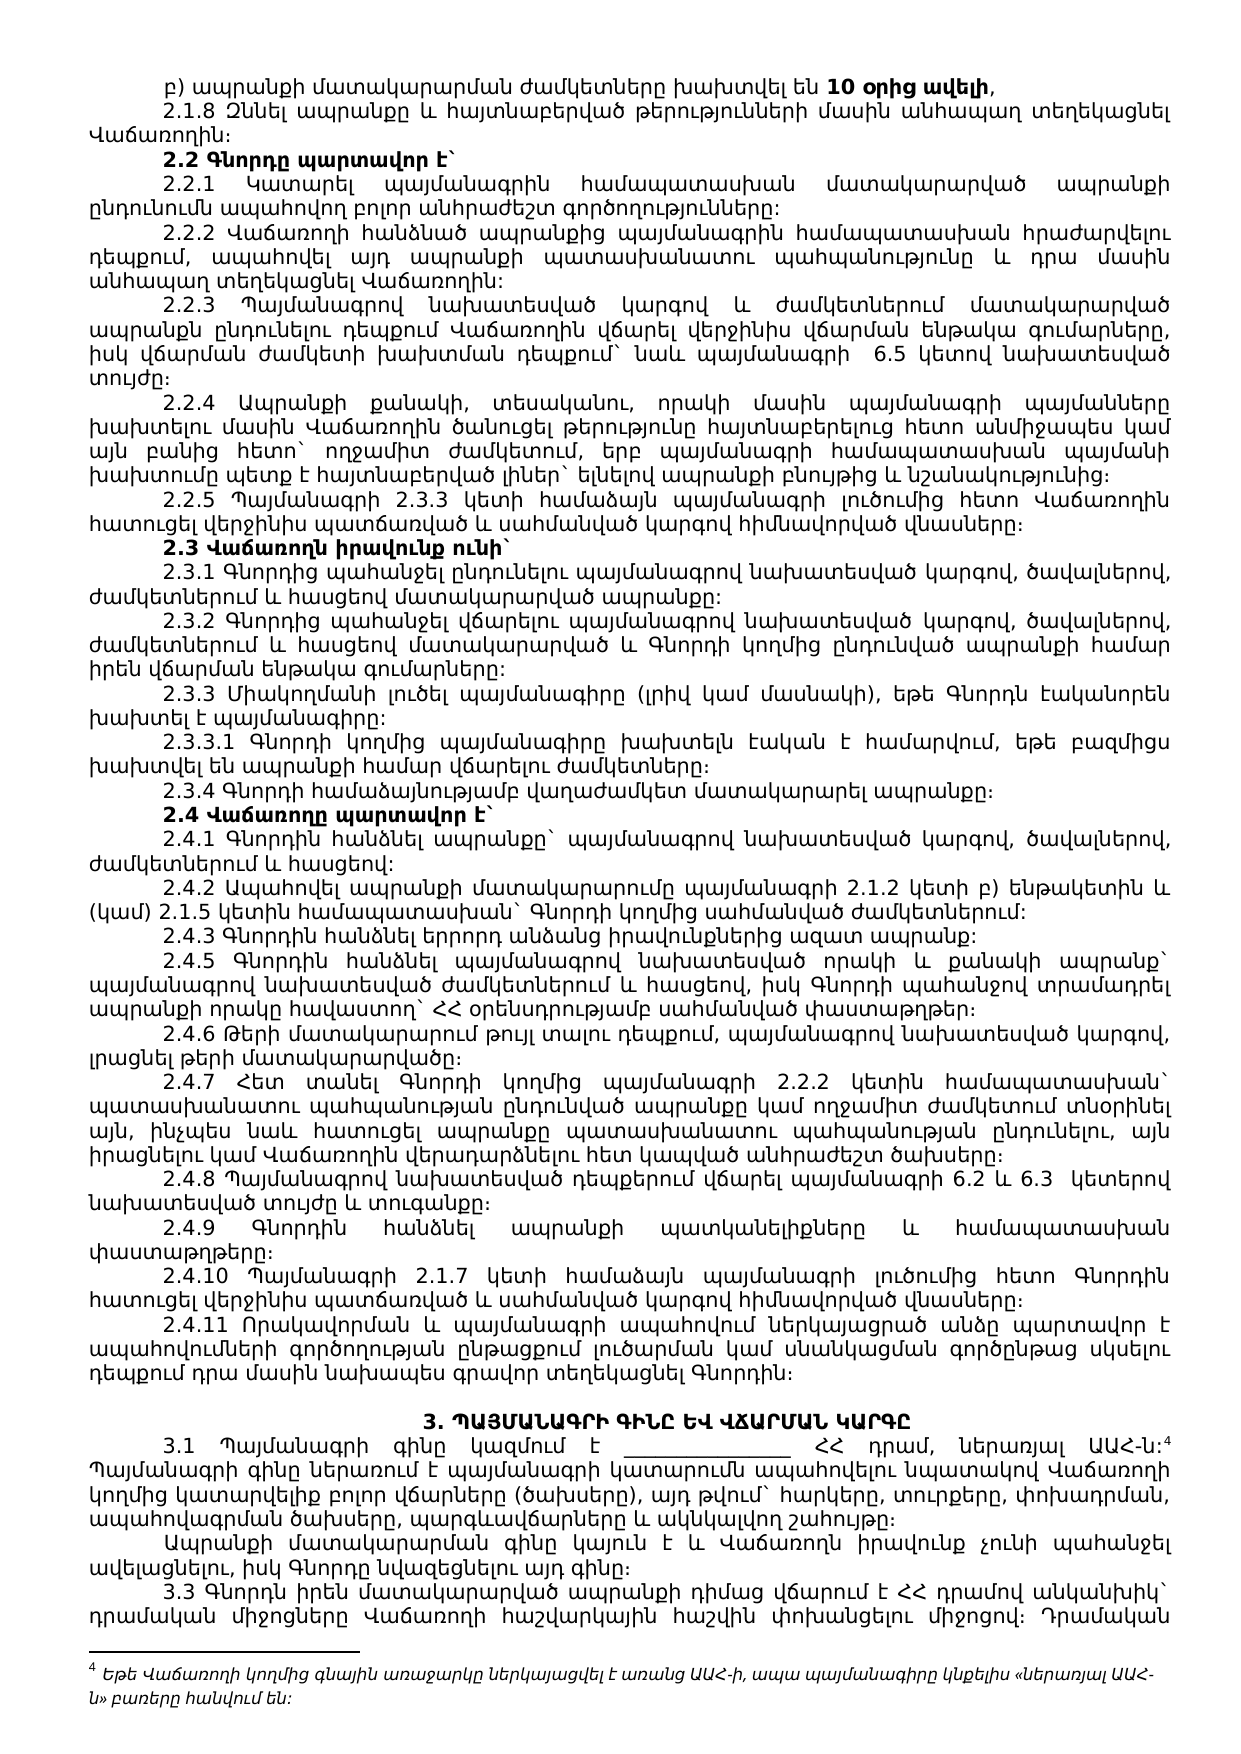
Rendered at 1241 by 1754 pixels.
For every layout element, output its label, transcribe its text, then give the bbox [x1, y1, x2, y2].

text 2.4.9 Գնորդին հանձնել ապրանքի պատկանելիքները և համապատասխան փաստաթղթերը։ [89, 1216, 1171, 1264]
text 3. ՊԱՅՄԱՆԱԳՐԻ ԳԻՆԸ ԵՎ ՎՃԱՐՄԱՆ ԿԱՐԳԸ [89, 1410, 1171, 1434]
text Ապրանքի մատակարարման գինը կայուն է և Վաճառողն իրավունք չունի պահանջել ավելացնելու, իսկ Գնորդը նվազեցնելու այդ գինը։ [89, 1531, 1171, 1580]
text 2.4.2 Ապահովել ապրանքի մատակարարումը պայմանագրի 2.1.2 կետի բ) ենթակետին և (կամ) 2.1.5 կետին համապատասխան` Գնորդի կողմից սահմանված ժամկետներում: [89, 876, 1171, 924]
text 2.2.2 Վաճառողի հանձնած ապրանքից պայմանագրին համապատասխան հրաժարվելու դեպքում, ապահովել այդ ապրանքի պատասխանատու պահպանությունը և դրա մասին անհապաղ տեղեկացնել Վաճառողին: [89, 221, 1171, 293]
text 2.4.1 Գնորդին հանձնել ապրանքը` պայմանագրով նախատեսված կարգով, ծավալներով, ժամկետներում և հասցեով: [89, 827, 1171, 876]
text 2.3.3 Միակողմանի լուծել պայմանագիրը (լրիվ կամ մասնակի), եթե Գնորդն էականորեն խախտել է պայմանագիրը: [89, 682, 1171, 730]
text 2.2.1 Կատարել պայմանագրին համապատասխան մատակարարված ապրանքի ընդունումն ապահովող բոլոր անհրաժեշտ գործողությունները: [89, 172, 1171, 221]
text 2.2.5 Պայմանագրի 2.3.3 կետի համաձայն պայմանագրի լուծումից հետո Վաճառողին հատուցել վերջինիս պատճառված և սահմանված կարգով հիմնավորված վնասները։ [89, 488, 1171, 536]
text 2.3.2 Գնորդից պահանջել վճարելու պայմանագրով նախատեսված կարգով, ծավալներով, ժամկետներում և հասցեով մատակարարված և Գնորդի կողմից ընդունված ապրանքի համար իրեն վճարման ենթակա գումարները: [89, 609, 1171, 682]
text 2.4.8 Պայմանագրով նախատեսված դեպքերում վճարել պայմանագրի 6.2 և 6.3 կետերով նախատեսված տույժը և տուգանքը։ [89, 1167, 1171, 1216]
text 2.1.8 Զննել ապրանքը և հայտնաբերված թերությունների մասին անհապաղ տեղեկացնել Վաճառողին։ [89, 99, 1171, 148]
text բ) ապրանքի մատակարարման ժամկետները խախտվել են 10 օրից ավելի, [89, 75, 1171, 99]
text 2.4.3 Գնորդին հանձնել երրորդ անձանց իրավունքներից ազատ ապրանք: [89, 924, 1171, 949]
text 2.2.4 Ապրանքի քանակի, տեսականու, որակի մասին պայմանագրի պայմանները խախտելու մասին Վաճառողին ծանուցել թերությունը հայտնաբերելուց հետո անմիջապես կամ այն բանից հետո` ողջամիտ ժամկետում, երբ պայմանագրի համապատասխան պայմանի խախտումը պետք է հայտնաբերված լիներ` ելնելով ապրանքի բնույթից և նշանակությունից։ [89, 391, 1171, 488]
text 2.4.5 Գնորդին հանձնել պայմանագրով նախատեսված որակի և քանակի ապրանք` պայմանագրով նախատեսված ժամկետներում և հասցեով, իսկ Գնորդի պահանջով տրամադրել ապրանքի որակը հավաստող` ՀՀ օրենսդրությամբ սահմանված փաստաթղթեր։ [89, 949, 1171, 1022]
text 2.3.1 Գնորդից պահանջել ընդունելու պայմանագրով նախատեսված կարգով, ծավալներով, ժամկետներում և հասցեով մատակարարված ապրանքը: [89, 560, 1171, 609]
text 2.4 Վաճառողը պարտավոր է` [89, 803, 1171, 827]
text 2.4.6 Թերի մատակարարում թույլ տալու դեպքում, պայմանագրով նախատեսված կարգով, լրացնել թերի մատակարարվածը։ [89, 1022, 1171, 1070]
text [89, 1580, 1171, 1628]
text 2.2 Գնորդը պարտավոր է` [89, 148, 1171, 172]
text 2.3 Վաճառողն իրավունք ունի` [89, 536, 1171, 560]
text 2.4.10 Պայմանագրի 2.1.7 կետի համաձայն պայմանագրի լուծումից հետո Գնորդին հատուցել վերջինիս պատճառված և սահմանված կարգով հիմնավորված վնասները։ [89, 1264, 1171, 1313]
text 2.3.3.1 Գնորդի կողմից պայմանագիրը խախտելն էական է համարվում, եթե բազմիցս խախտվել են ապրանքի համար վճարելու ժամկետները։ [89, 730, 1171, 779]
text 2.2.3 Պայմանագրով նախատեսված կարգով և ժամկետներում մատակարարված ապրանքն ընդունելու դեպքում Վաճառողին վճարել վերջինիս վճարման ենթակա գումարները, իսկ վճարման ժամկետի խախտման դեպքում` նաև պայմանագրի 6.5 կետով նախատեսված տույժը։ [89, 293, 1171, 391]
text 2.4.11 Որակավորման և պայմանագրի ապահովում ներկայացրած անձը պարտավոր է ապահովումների գործողության ընթացքում լուծարման կամ սնանկացման գործընթաց սկսելու դեպքում դրա մասին նախապես գրավոր տեղեկացնել Գնորդին։ [89, 1313, 1171, 1386]
text 2.4.7 Հետ տանել Գնորդի կողմից պայմանագրի 2.2.2 կետին համապատասխան` պատասխանատու պահպանության ընդունված ապրանքը կամ ողջամիտ ժամկետում տնօրինել այն, ինչպես նաև հատուցել ապրանքը պատասխանատու պահպանության ընդունելու, այն իրացնելու կամ Վաճառողին վերադարձնելու հետ կապված անհրաժեշտ ծախսերը։ [89, 1070, 1171, 1167]
text 3.1 Պայմանագրի գինը կազմում է ________________ ՀՀ դրամ, ներառյալ ԱԱՀ-ն: Պայմանագրի գինը ներառում է պայմանագրի կատարումն ապահովելու նպատակով Վաճառողի կողմից կատարվելիք բոլոր վճարները (ծախսերը), այդ թվում` հարկերը, տուրքերը, փոխադրման, ապահովագրման ծախսերը, պարգևավճարները և ակնկալվող շահույթը։ [89, 1434, 1171, 1531]
text 2.3.4 Գնորդի համաձայնությամբ վաղաժամկետ մատակարարել ապրանքը։ [89, 779, 1171, 803]
